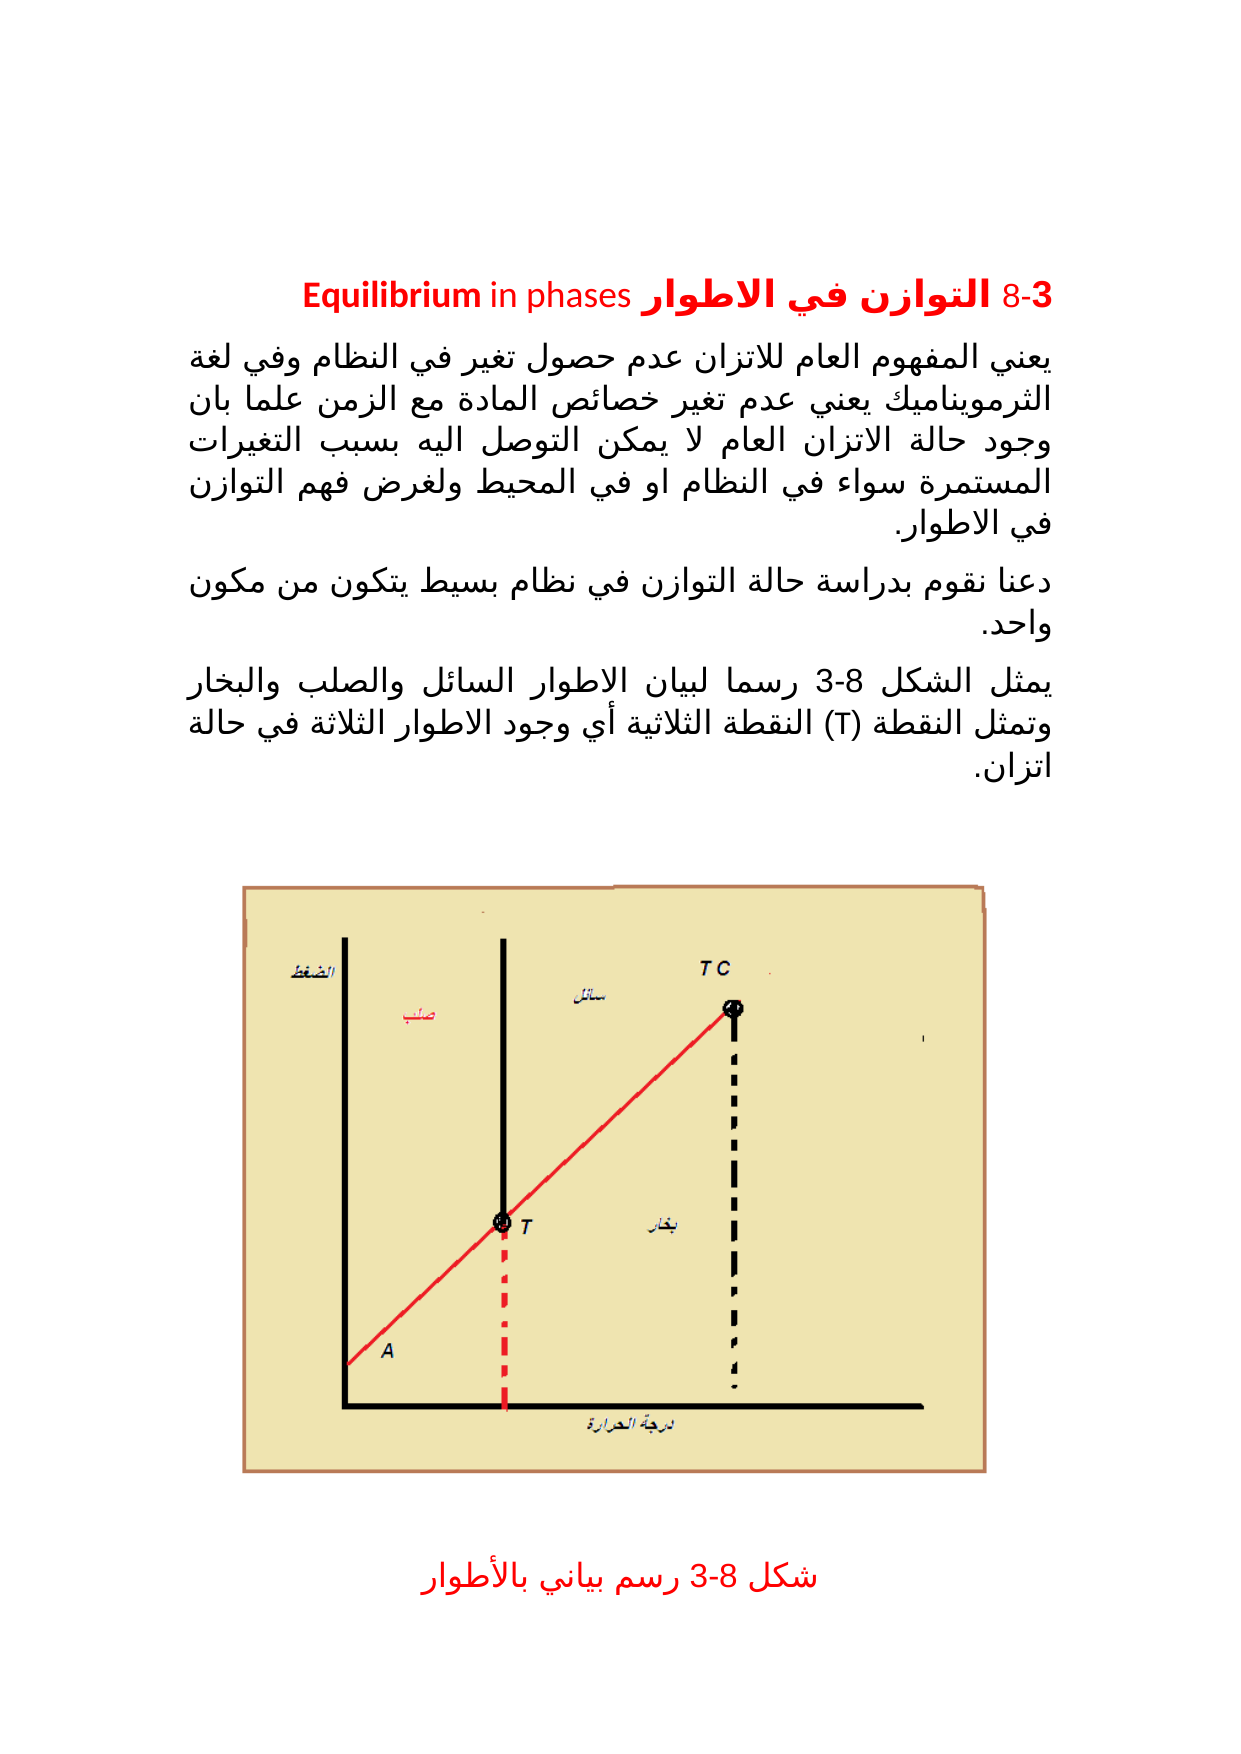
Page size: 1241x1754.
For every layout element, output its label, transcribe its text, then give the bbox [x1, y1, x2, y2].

text 8-3 التوازن في الاطوار Equilibrium in phases [187, 271, 1053, 317]
text شكل 8-3 رسم بياني بالأطوار [187, 1556, 1053, 1594]
picture [187, 865, 1053, 1537]
text يعني المفهوم العام للاتزان عدم حصول تغير في النظام وفي لغة الثرمويناميك يعني عدم تغير خصائص المادة مع الزمن علما بان وجود حالة الاتزان العام لا يمكن التوصل اليه بسبب التغيرات المستمرة سواء في النظام او في المحيط ولغرض فهم التوازن في الاطوار. [187, 337, 1053, 542]
text دعنا نقوم بدراسة حالة التوازن في نظام بسيط يتكون من مكون واحد. [187, 561, 1053, 641]
text يمثل الشكل 8-3 رسما لبيان الاطوار السائل والصلب والبخار وتمثل النقطة (T) النقطة الثلاثية أي وجود الاطوار الثلاثة في حالة اتزان. [187, 661, 1053, 784]
